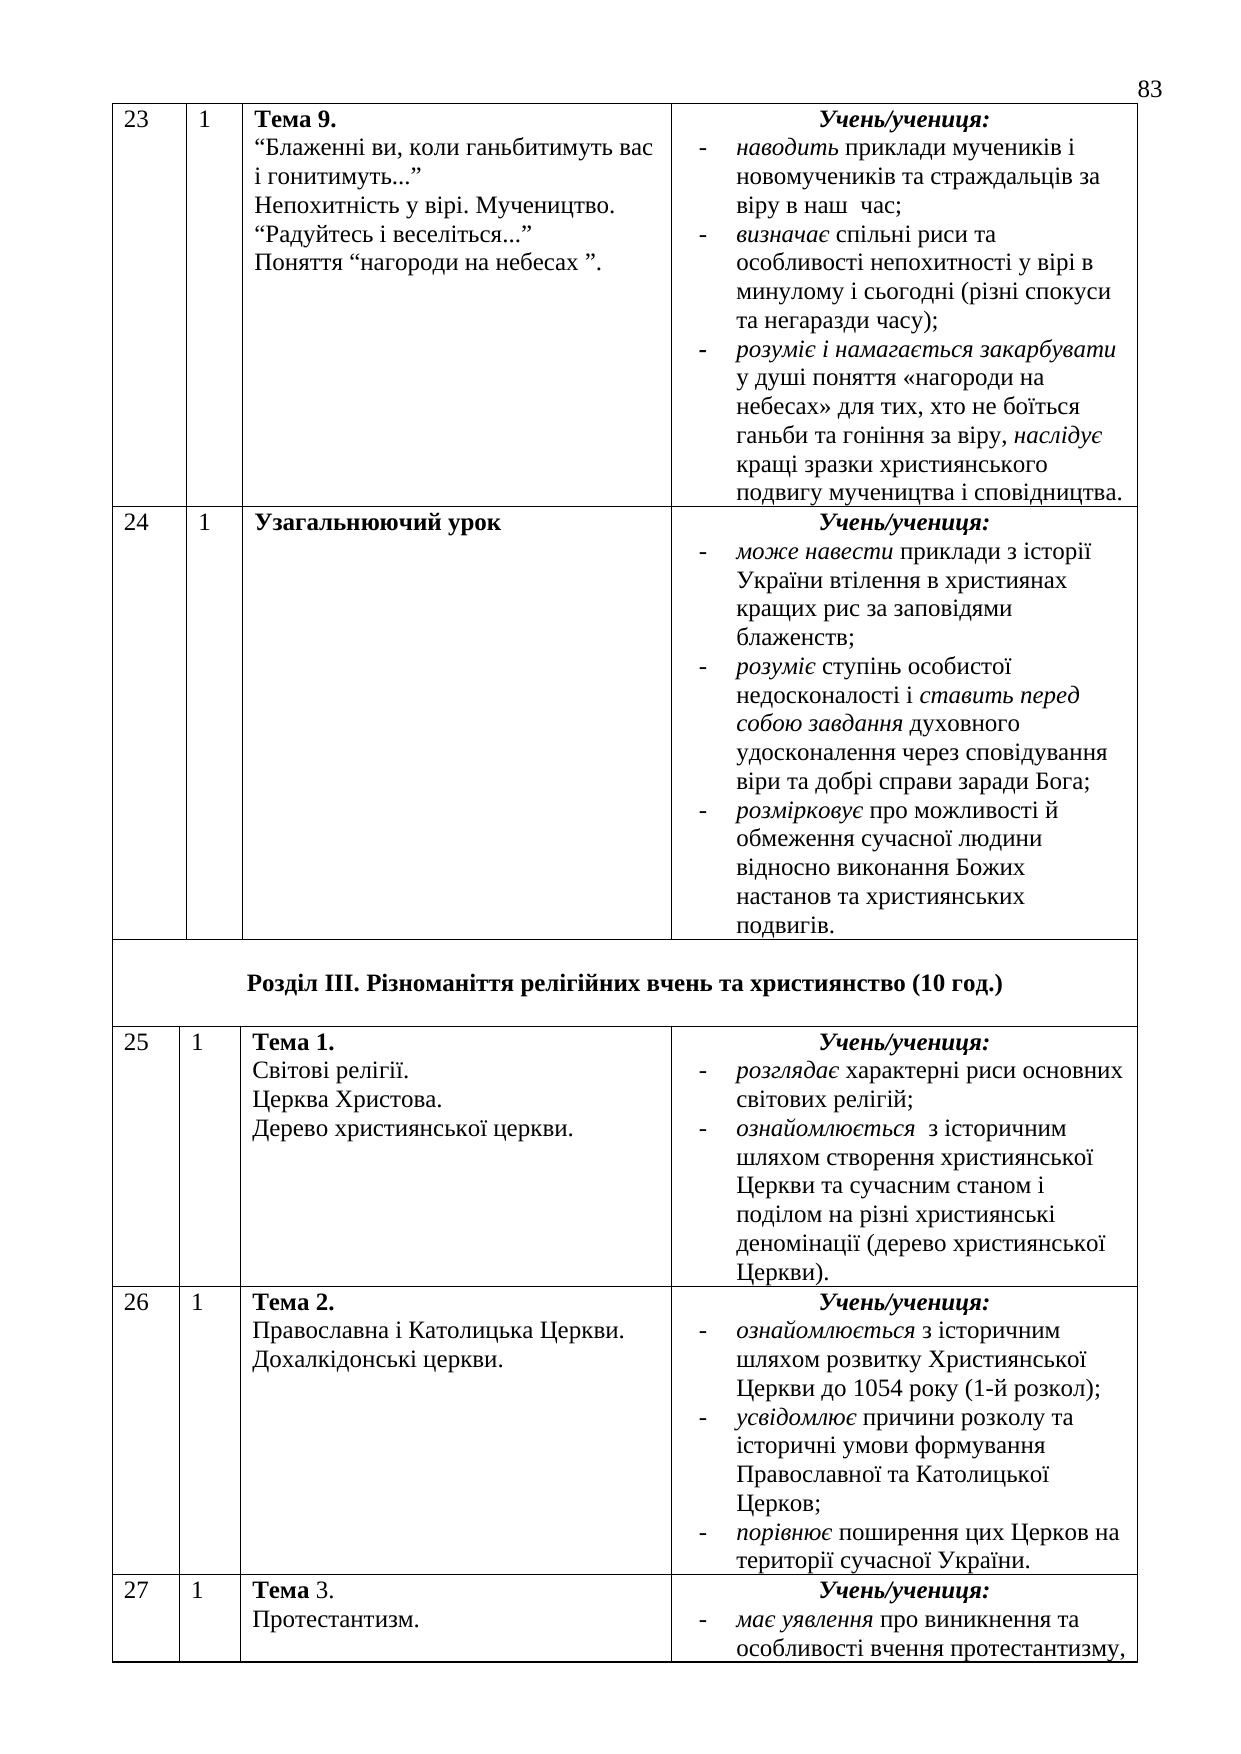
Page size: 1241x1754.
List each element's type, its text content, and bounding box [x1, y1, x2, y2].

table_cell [241, 1575, 671, 1661]
table_cell 1 [180, 1575, 240, 1661]
table_cell 1 [187, 507, 242, 938]
table_cell 25 [113, 1027, 179, 1286]
table_cell Учень/учениця: розглядає характерні риси основних світових релігій; ознайомлюється з історичним шляхом створення християнської Церкви та сучасним станом і поділом на різні християнські деномінації (дерево християнської Церкви). [672, 1027, 1137, 1286]
table_cell 27 [113, 1575, 179, 1661]
table_cell Учень/учениця: може навести приклади з історії України втілення в християнах кращих рис за заповідями блаженств; розуміє ступінь особистої недосконалості і ставить перед собою завдання духовного удосконалення через сповідування віри та добрі справи заради Бога; розмірковує про можливості й обмеження сучасної людини відносно виконання Божих настанов та християнських подвигів. [672, 507, 1137, 938]
table_cell Учень/учениця: наводить приклади мучеників і новомучеників та страждальців за віру в наш час; визначає спільні риси та особливості непохитності у вірі в минулому і сьогодні (різні спокуси та негаразди часу); розуміє і намагається закарбувати у душі поняття «нагороди на небесах» для тих, хто не боїться ганьби та гоніння за віру, наслідує кращі зразки християнського подвигу мучеництва і сповідництва. [672, 104, 1137, 506]
table_cell 1 [180, 1287, 240, 1574]
table_cell Тема 2. Православна і Католицька Церкви. Дохалкідонські церкви. [241, 1287, 671, 1574]
table_cell 1 [180, 1027, 240, 1286]
table_cell Розділ ІІІ. Різноманіття релігійних вчень та християнство (10 год.) [113, 940, 1137, 1026]
table_cell 23 [113, 104, 186, 506]
table_cell 1 [187, 104, 242, 506]
table_cell Учень/учениця: ознайомлюється з історичним шляхом розвитку Християнської Церкви до 1054 року (1-й розкол); усвідомлює причини розколу та історичні умови формування Православної та Католицької Церков; порівнює поширення цих Церков на території сучасної України. [672, 1287, 1137, 1574]
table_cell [672, 1575, 1137, 1661]
table_cell Узагальнюючий урок [243, 507, 671, 938]
table_cell 24 [113, 507, 186, 938]
table_cell Тема 9. “Блаженні ви, коли ганьбитимуть вас і гонитимуть...” Непохитність у вірі. Мучеництво. “Радуйтесь і веселіться...” Поняття “нагороди на небесах ”. [243, 104, 671, 506]
table_cell 26 [113, 1287, 179, 1574]
table_cell Тема 1. Світові релігії. Церква Христова. Дерево християнської церкви. [241, 1027, 671, 1286]
